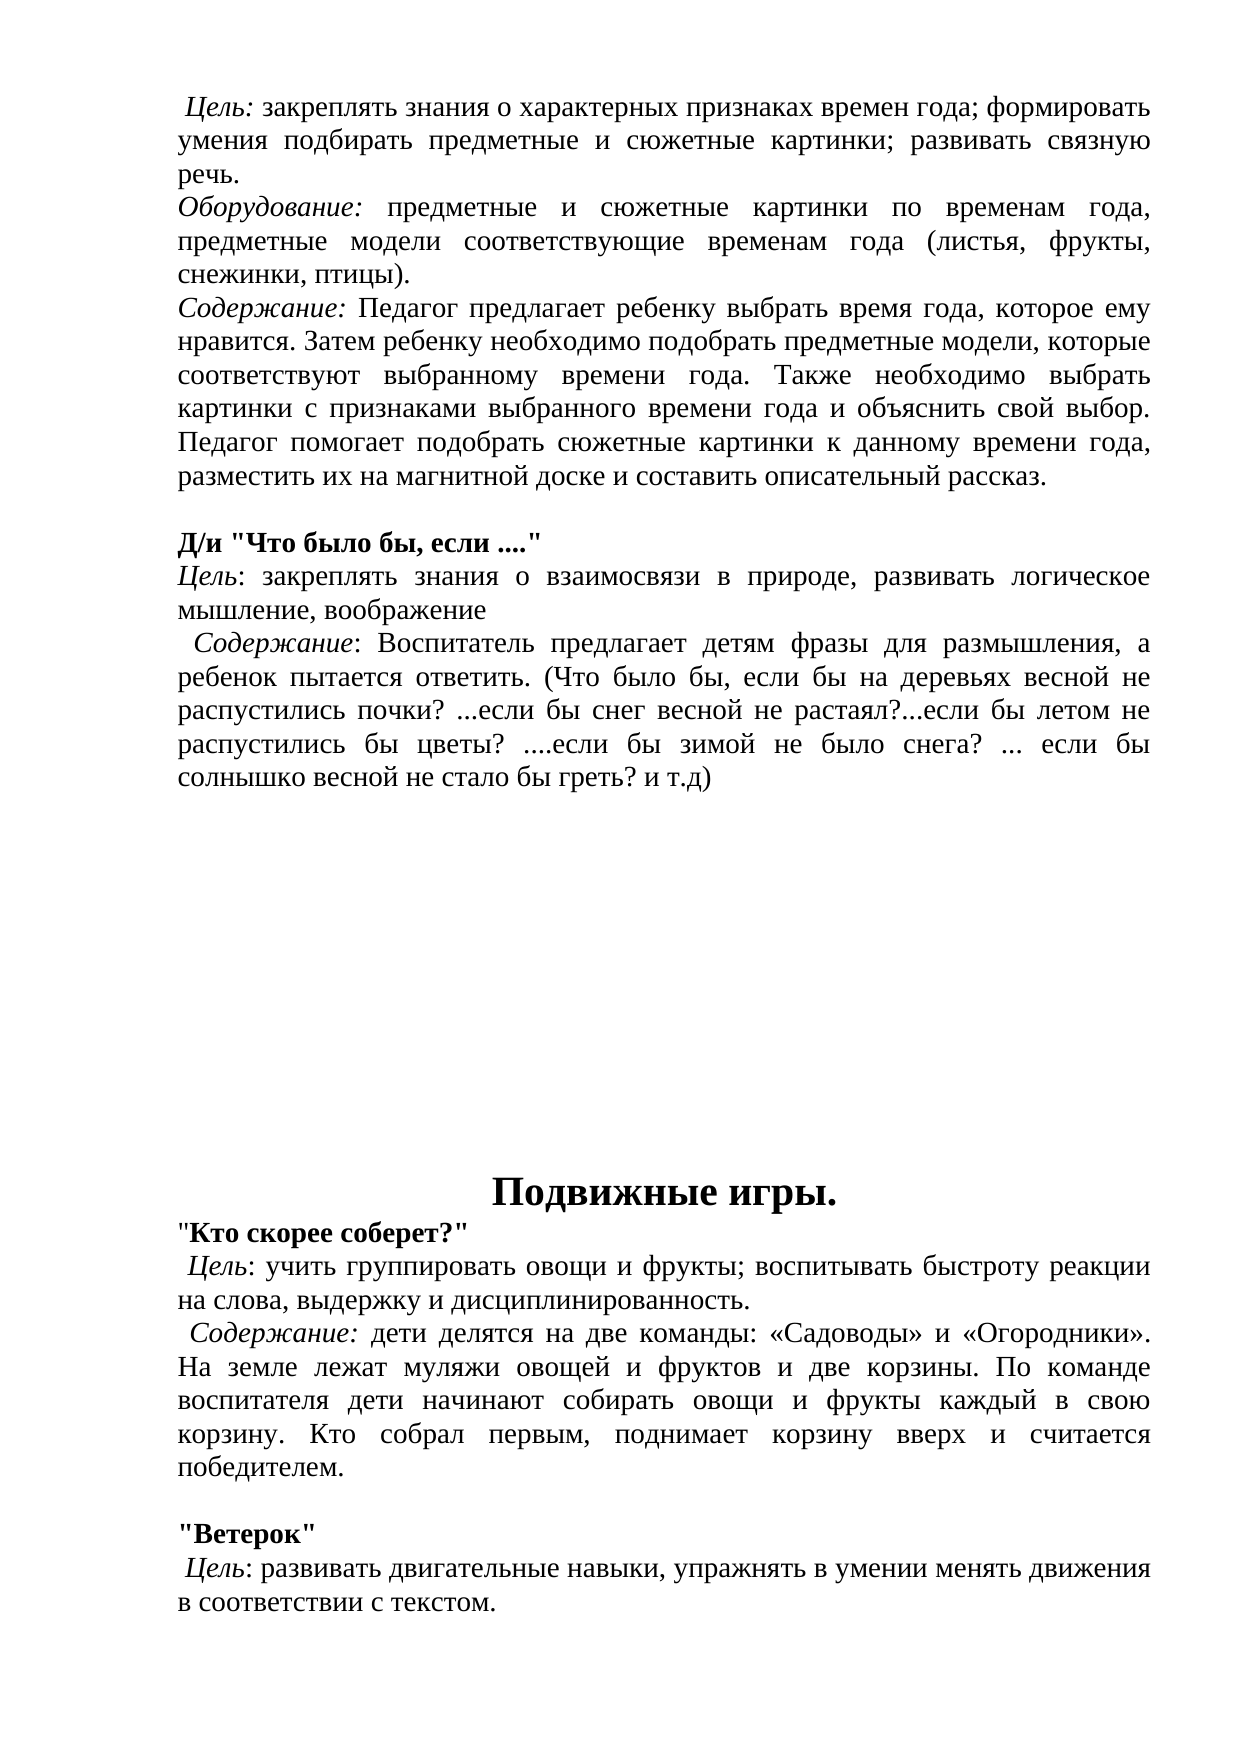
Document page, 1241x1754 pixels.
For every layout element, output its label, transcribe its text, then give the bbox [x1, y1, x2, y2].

text Цель: учить группировать овощи и фрукты; воспитывать быстроту реакции на слова, выдержку и дисциплинированность. [177, 1248, 1152, 1315]
text Подвижные игры. [177, 1167, 1152, 1215]
text Содержание: дети делятся на две команды: «Садоводы» и «Огородники». На земле лежат муляжи овощей и фруктов и две корзины. По команде воспитателя дети начинают собирать овощи и фрукты каждый в свою корзину. Кто собрал первым, поднимает корзину вверх и считается победителем. [177, 1315, 1152, 1483]
text Содержание: Воспитатель предлагает детям фразы для размышления, а ребенок пытается ответить. (Что было бы, если бы на деревьях весной не распустились почки? ...если бы снег весной не растаял?...если бы летом не распустились бы цветы? ....если бы зимой не было снега? ... если бы солнышко весной не стало бы греть? и т.д) [177, 625, 1152, 793]
text Оборудование: предметные и сюжетные картинки по временам года, предметные модели соответствующие временам года (листья, фрукты, снежинки, птицы). [177, 189, 1152, 290]
text Д/и "Что было бы, если ...." [177, 525, 1152, 558]
text Цель: развивать двигательные навыки, упражнять в умении менять движения в соответствии с текстом. [177, 1550, 1152, 1617]
text Содержание: Педагог предлагает ребенку выбрать время года, которое ему нравится. Затем ребенку необходимо подобрать предметные модели, которые соответствуют выбранному времени года. Также необходимо выбрать картинки с признаками выбранного времени года и объяснить свой выбор. Педагог помогает подобрать сюжетные картинки к данному времени года, разместить их на магнитной доске и составить описательный рассказ. [177, 290, 1152, 491]
text Цель: закреплять знания о взаимосвязи в природе, развивать логическое мышление, воображение [177, 558, 1152, 625]
text Цель: закреплять знания о характерных признаках времен года; формировать умения подбирать предметные и сюжетные картинки; развивать связную речь. [177, 89, 1152, 189]
text "Ветерок" [177, 1517, 1152, 1550]
text "Кто скорее соберет?" [177, 1215, 1152, 1248]
